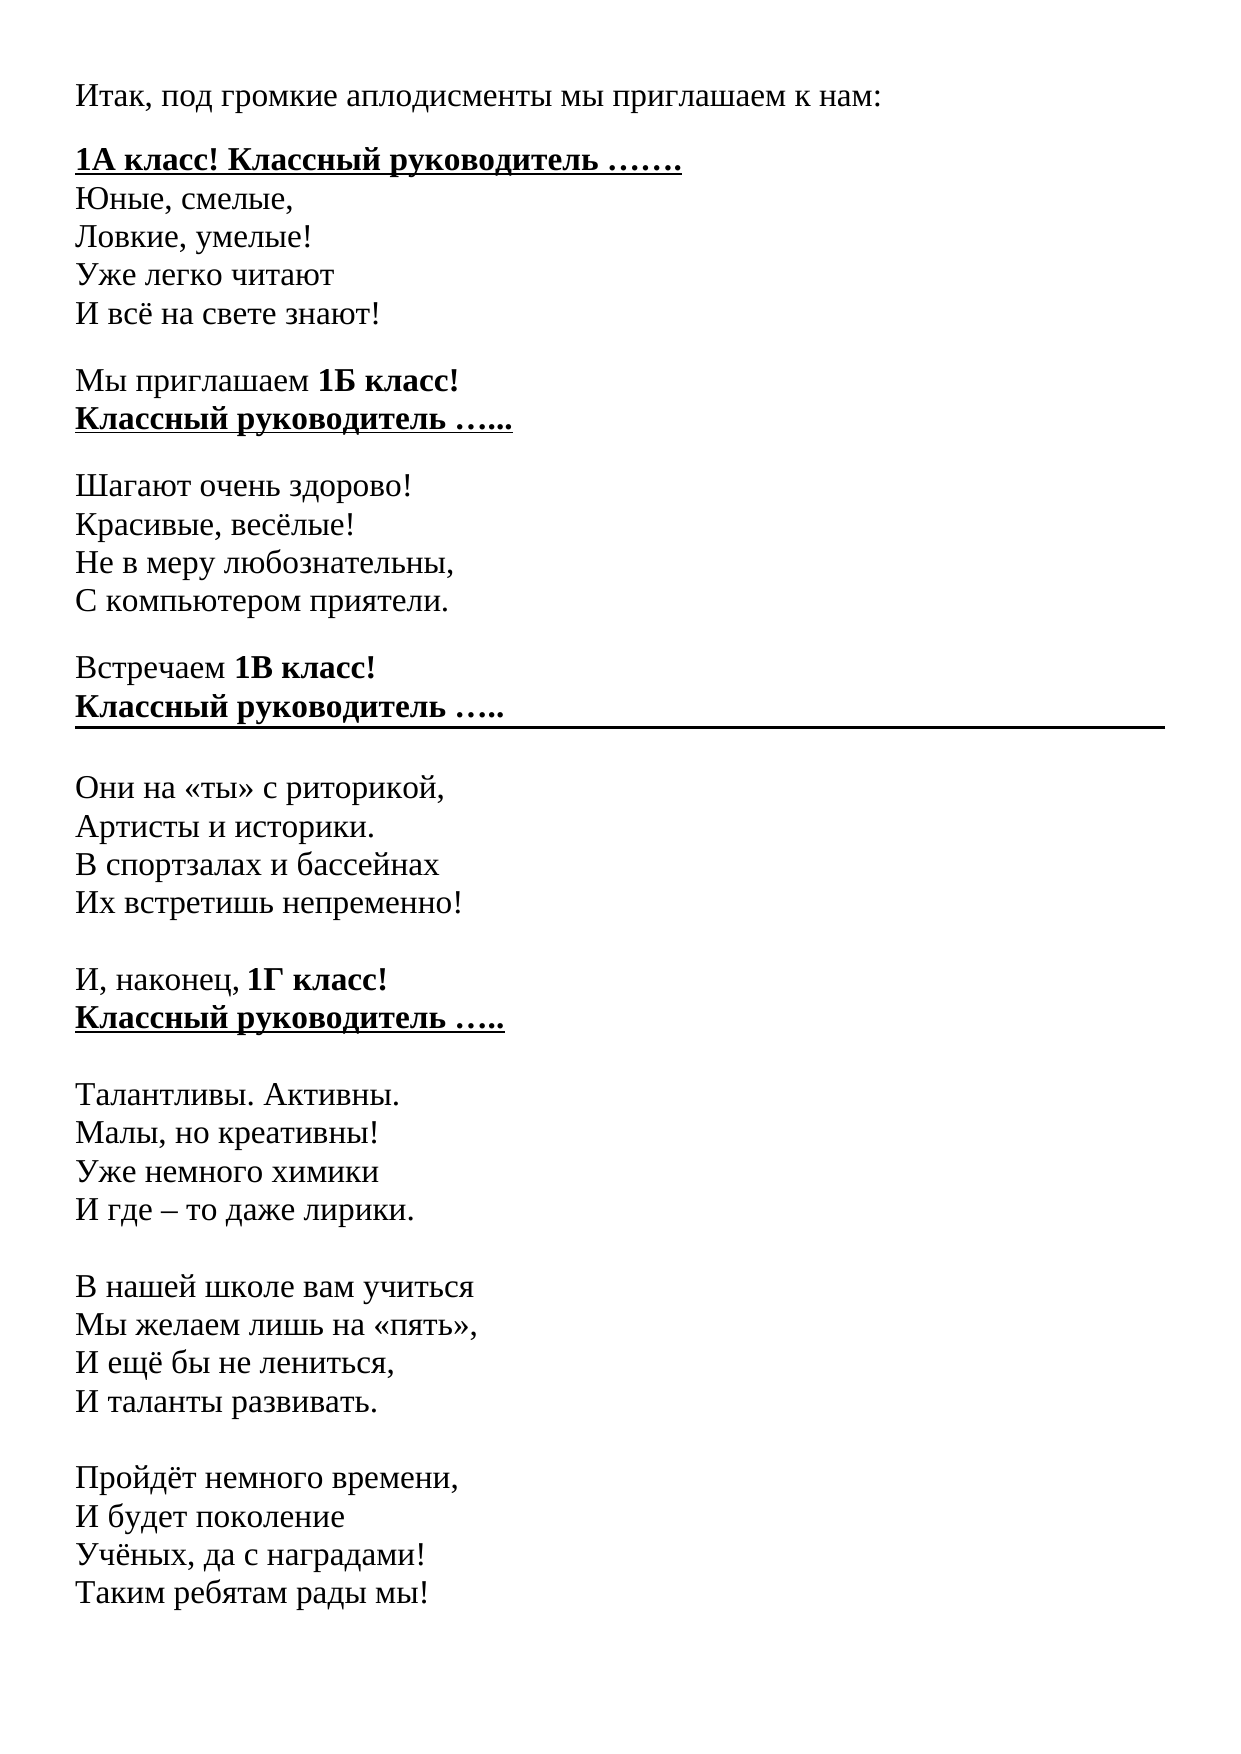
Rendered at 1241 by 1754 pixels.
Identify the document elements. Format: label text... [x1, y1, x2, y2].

text Мы желаем лишь на «пять», [75, 1304, 1165, 1343]
text Уже легко читают [75, 255, 1165, 293]
text Красивые, весёлые! [75, 504, 1165, 542]
text Они на «ты» с риторикой, [75, 768, 1165, 806]
text Учёных, да с наградами! [75, 1534, 1165, 1573]
text И таланты развивать. [75, 1381, 1165, 1419]
text Таким ребятам рады мы! [75, 1573, 1165, 1611]
text Мы приглашаем 1Б класс! [75, 360, 1165, 398]
text Пройдёт немного времени, [75, 1458, 1165, 1496]
text И, наконец, 1Г класс! [75, 959, 1165, 998]
text И всё на свете знают! [75, 293, 1165, 331]
text Малы, но креативны! [75, 1113, 1165, 1151]
text С компьютером приятели. [75, 581, 1165, 619]
text Ловкие, умелые! [75, 216, 1165, 255]
text Не в меру любознательны, [75, 542, 1165, 581]
text И будет поколение [75, 1496, 1165, 1534]
text Встречаем 1В класс! [75, 648, 1165, 686]
text Итак, под громкие аплодисменты мы приглашаем к нам: [75, 75, 1165, 113]
text Классный руководитель ….. [75, 998, 1165, 1036]
text И где – то даже лирики. [75, 1189, 1165, 1228]
text Классный руководитель ….. [75, 686, 1165, 726]
text Классный руководитель …... [75, 398, 1165, 437]
text Юные, смелые, [75, 178, 1165, 216]
text Шагают очень здорово! [75, 466, 1165, 504]
text Уже немного химики [75, 1151, 1165, 1189]
text И ещё бы не лениться, [75, 1343, 1165, 1381]
text В спортзалах и бассейнах [75, 844, 1165, 883]
text 1А класс! Классный руководитель ……. [75, 140, 1165, 178]
text Их встретишь непременно! [75, 883, 1165, 921]
text В нашей школе вам учиться [75, 1266, 1165, 1304]
text Артисты и историки. [75, 806, 1165, 844]
text Талантливы. Активны. [75, 1074, 1165, 1113]
